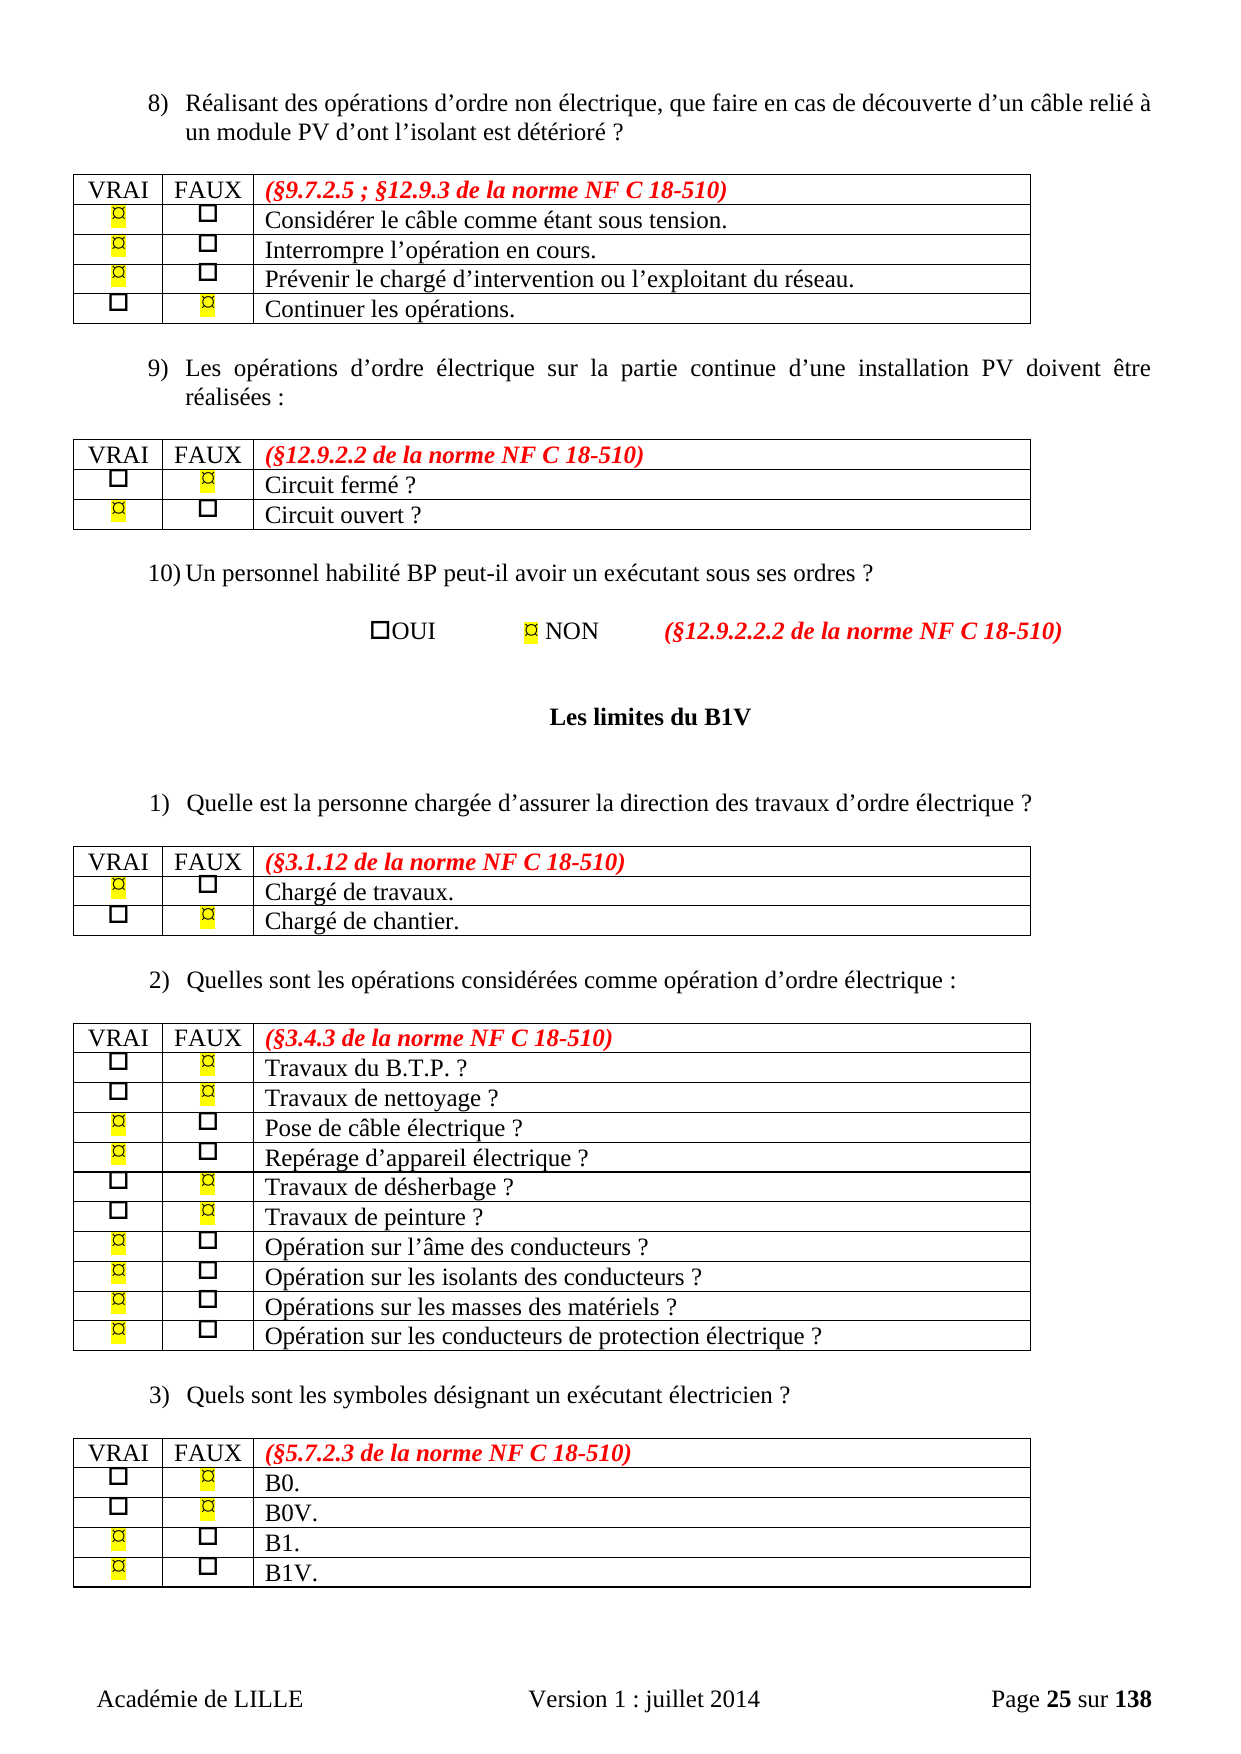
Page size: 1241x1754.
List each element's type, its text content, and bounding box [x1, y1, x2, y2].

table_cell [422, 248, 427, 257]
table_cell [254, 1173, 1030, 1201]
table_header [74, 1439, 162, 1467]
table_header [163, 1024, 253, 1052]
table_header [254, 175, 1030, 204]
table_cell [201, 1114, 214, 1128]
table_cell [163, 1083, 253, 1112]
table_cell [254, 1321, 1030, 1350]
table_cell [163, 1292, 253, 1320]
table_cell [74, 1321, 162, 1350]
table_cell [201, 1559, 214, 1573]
list Quels sont les symboles désignant un exécutant électricien ? [149, 1380, 1152, 1409]
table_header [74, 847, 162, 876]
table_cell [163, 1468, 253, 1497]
list OUI NON (§12.9.2.2.2 de la norme NF C 18-510) [185, 616, 1152, 644]
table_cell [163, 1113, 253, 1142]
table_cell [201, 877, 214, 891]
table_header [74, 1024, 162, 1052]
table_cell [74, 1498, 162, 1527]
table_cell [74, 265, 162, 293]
text Les limites du B1V [149, 702, 1152, 731]
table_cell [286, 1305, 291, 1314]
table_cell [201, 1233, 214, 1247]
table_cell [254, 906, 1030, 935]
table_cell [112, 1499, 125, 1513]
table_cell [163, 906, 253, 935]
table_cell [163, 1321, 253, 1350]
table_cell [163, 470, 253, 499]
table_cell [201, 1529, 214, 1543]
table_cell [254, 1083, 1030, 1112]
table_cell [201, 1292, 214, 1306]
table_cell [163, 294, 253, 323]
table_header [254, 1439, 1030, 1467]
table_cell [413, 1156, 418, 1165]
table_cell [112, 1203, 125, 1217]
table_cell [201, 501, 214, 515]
list Quelle est la personne chargée d’assurer la direction des travaux d’ordre électrique ? [149, 788, 1152, 817]
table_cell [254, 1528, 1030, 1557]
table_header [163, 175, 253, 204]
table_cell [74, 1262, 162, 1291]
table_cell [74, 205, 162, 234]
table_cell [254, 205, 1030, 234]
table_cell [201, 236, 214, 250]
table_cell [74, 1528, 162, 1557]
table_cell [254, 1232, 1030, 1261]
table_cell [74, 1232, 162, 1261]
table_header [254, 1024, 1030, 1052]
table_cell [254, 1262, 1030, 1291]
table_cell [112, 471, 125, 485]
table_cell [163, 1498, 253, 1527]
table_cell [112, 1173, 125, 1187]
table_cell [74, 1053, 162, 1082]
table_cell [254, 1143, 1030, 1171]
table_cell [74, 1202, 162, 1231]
list Un personnel habilité BP peut-il avoir un exécutant sous ses ordres ? [148, 558, 1152, 587]
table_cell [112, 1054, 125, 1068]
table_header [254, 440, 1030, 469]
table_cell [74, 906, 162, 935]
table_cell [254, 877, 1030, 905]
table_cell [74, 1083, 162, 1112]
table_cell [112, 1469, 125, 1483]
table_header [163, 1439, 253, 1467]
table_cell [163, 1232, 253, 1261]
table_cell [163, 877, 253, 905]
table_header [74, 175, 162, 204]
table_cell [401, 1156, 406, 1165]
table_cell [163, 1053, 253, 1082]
list Quelles sont les opérations considérées comme opération d’ordre électrique : [149, 965, 1152, 994]
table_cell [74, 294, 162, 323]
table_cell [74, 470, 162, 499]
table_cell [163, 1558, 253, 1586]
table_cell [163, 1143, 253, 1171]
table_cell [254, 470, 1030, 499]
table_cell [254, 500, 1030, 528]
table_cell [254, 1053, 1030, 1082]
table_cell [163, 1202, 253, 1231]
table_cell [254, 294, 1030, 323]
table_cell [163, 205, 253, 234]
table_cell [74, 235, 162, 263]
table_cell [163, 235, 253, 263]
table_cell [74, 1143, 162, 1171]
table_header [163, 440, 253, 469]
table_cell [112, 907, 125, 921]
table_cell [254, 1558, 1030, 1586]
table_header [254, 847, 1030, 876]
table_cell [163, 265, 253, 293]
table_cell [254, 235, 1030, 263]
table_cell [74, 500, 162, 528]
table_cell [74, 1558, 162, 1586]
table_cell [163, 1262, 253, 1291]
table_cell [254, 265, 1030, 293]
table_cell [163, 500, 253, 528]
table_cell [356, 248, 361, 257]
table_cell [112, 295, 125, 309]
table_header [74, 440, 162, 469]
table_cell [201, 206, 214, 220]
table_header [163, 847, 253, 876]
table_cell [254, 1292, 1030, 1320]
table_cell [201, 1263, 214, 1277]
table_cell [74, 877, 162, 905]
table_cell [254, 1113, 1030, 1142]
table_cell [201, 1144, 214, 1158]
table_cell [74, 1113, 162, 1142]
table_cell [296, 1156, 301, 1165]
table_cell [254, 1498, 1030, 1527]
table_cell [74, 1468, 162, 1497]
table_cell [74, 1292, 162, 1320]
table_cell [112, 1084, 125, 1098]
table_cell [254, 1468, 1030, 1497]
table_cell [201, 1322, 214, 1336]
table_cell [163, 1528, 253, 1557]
list Réalisant des opérations d’ordre non électrique, que faire en cas de découverte d’un câble relié à un module PV d’ont l’isolant est détérioré ? [148, 88, 1152, 145]
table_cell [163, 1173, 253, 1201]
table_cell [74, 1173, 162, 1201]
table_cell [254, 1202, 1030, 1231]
list Les opérations d’ordre électrique sur la partie continue d’une installation PV doivent être réalisées : [148, 353, 1152, 410]
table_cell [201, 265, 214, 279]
